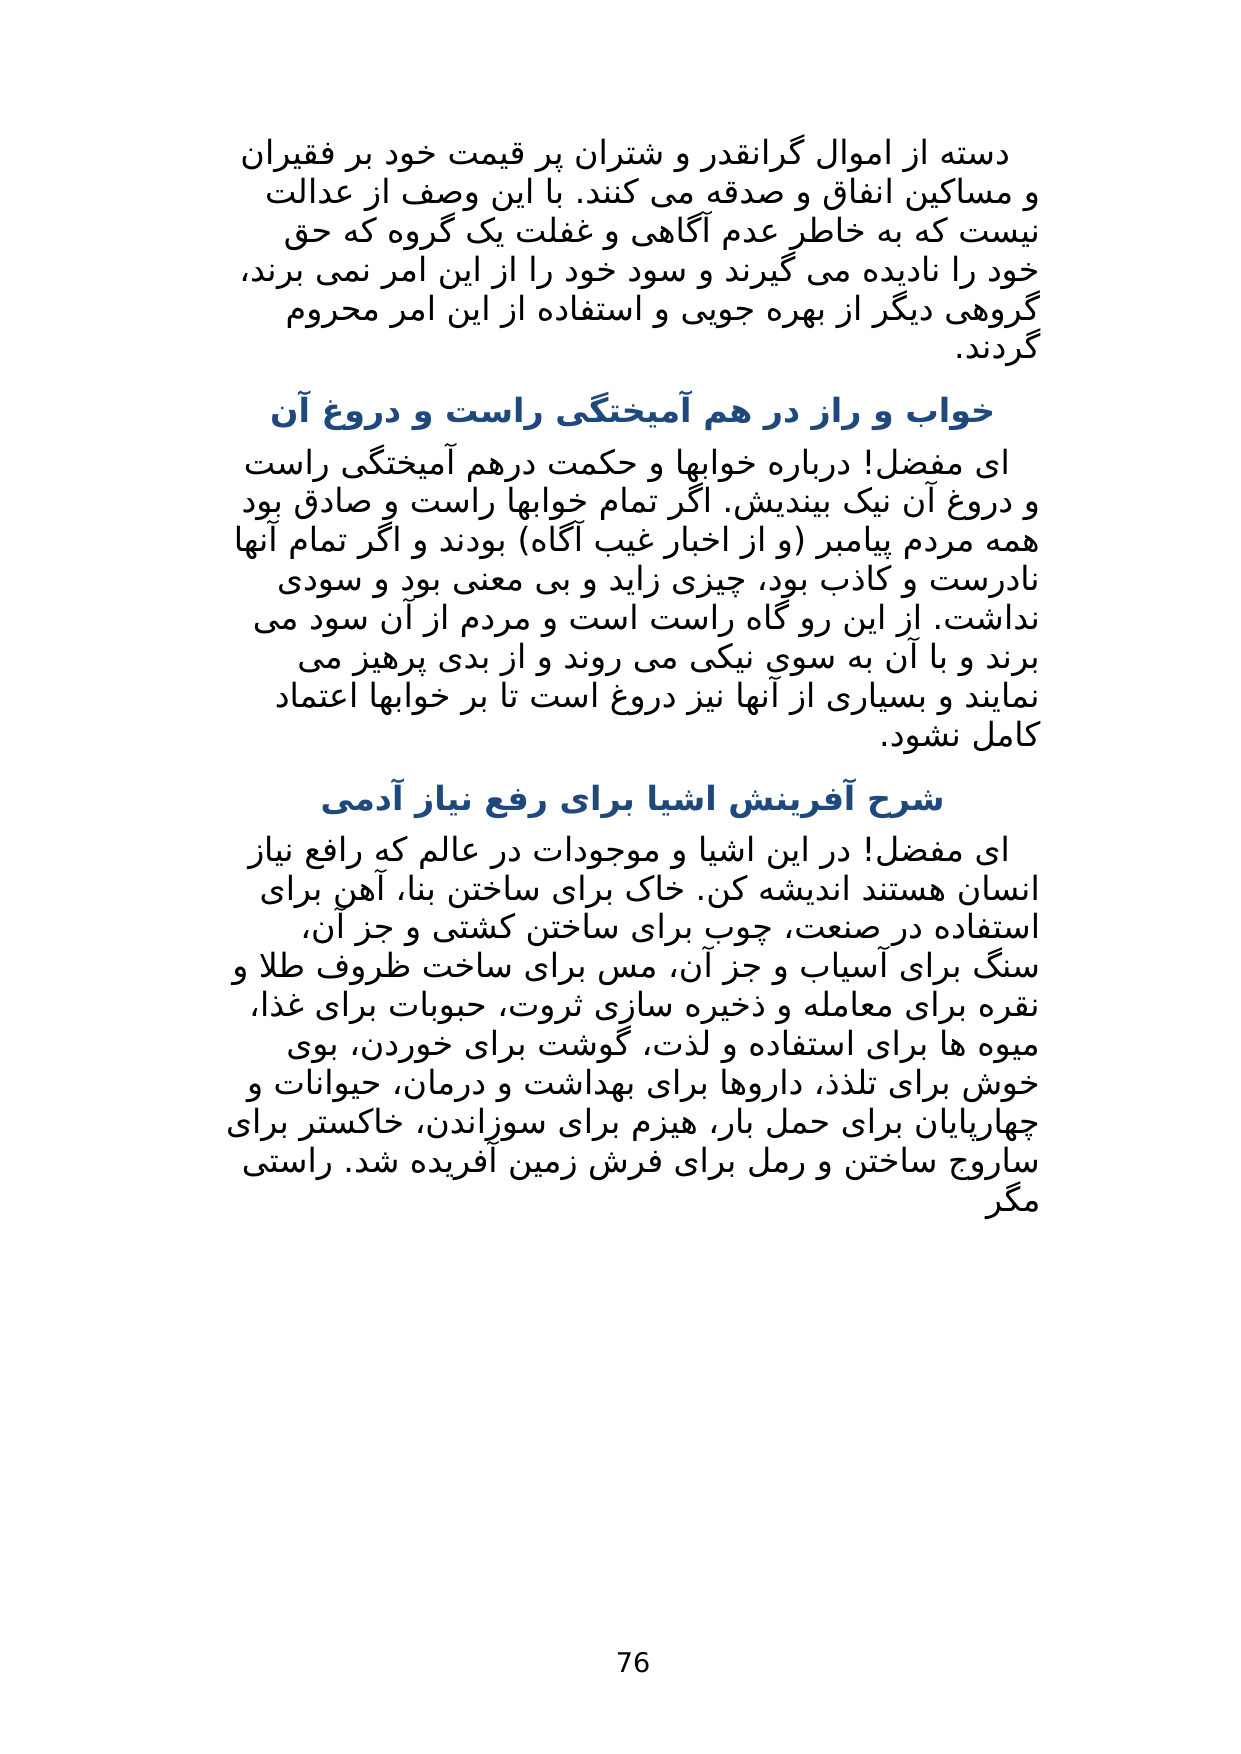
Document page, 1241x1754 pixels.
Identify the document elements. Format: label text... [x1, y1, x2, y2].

subtitle خواب و راز در هم آمیختگی راست و دروغ آن [225, 392, 1041, 431]
text ای مفضل! درباره خوابها و حکمت درهم آمیختگی راست و دروغ آن نیک بیندیش. اگر تمام خوابها راست و صادق بود همه مردم پیامبر (و از اخبار غیب آگاه) بودند و اگر تمام آنها نادرست و کاذب بود، چیزی زاید و بی معنی بود و سودی نداشت. از این رو گاه راست است و مردم از آن سود می برند و با آن به سوی نیکی می روند و از بدی پرهیز می نمایند و بسیاری از آنها نیز دروغ است تا بر خوابها اعتماد کامل نشود. [225, 443, 1041, 754]
subtitle شرح آفرینش اشیا برای رفع نیاز آدمی [225, 779, 1041, 818]
text دسته از اموال گرانقدر و شتران پر قیمت خود بر فقیران و مساکین انفاق و صدقه می کنند. با این وصف از عدالت نیست که به خاطر عدم آگاهی و غفلت یک گروه که حق خود را نادیده می گیرند و سود خود را از این امر نمی برند، گروهی دیگر از بهره جویی و استفاده از این امر محروم گردند. [225, 134, 1041, 367]
text ای مفضل! در این اشیا و موجودات در عالم که رافع نیاز انسان هستند اندیشه کن. خاک برای ساختن بنا، آهن برای استفاده در صنعت، چوب برای ساختن کشتی و جز آن، سنگ برای آسیاب و جز آن، مس برای ساخت ظروف طلا و نقره برای معامله و ذخیره سازی ثروت، حبوبات برای غذا، میوه ها برای استفاده و لذت، گوشت برای خوردن، بوی خوش برای تلذذ، داروها برای بهداشت و درمان، حیوانات و چهارپایان برای حمل بار، هیزم برای سوزاندن، خاکستر برای ساروج ساختن و رمل برای فرش زمین آفریده شد. راستی مگر [225, 830, 1041, 1219]
